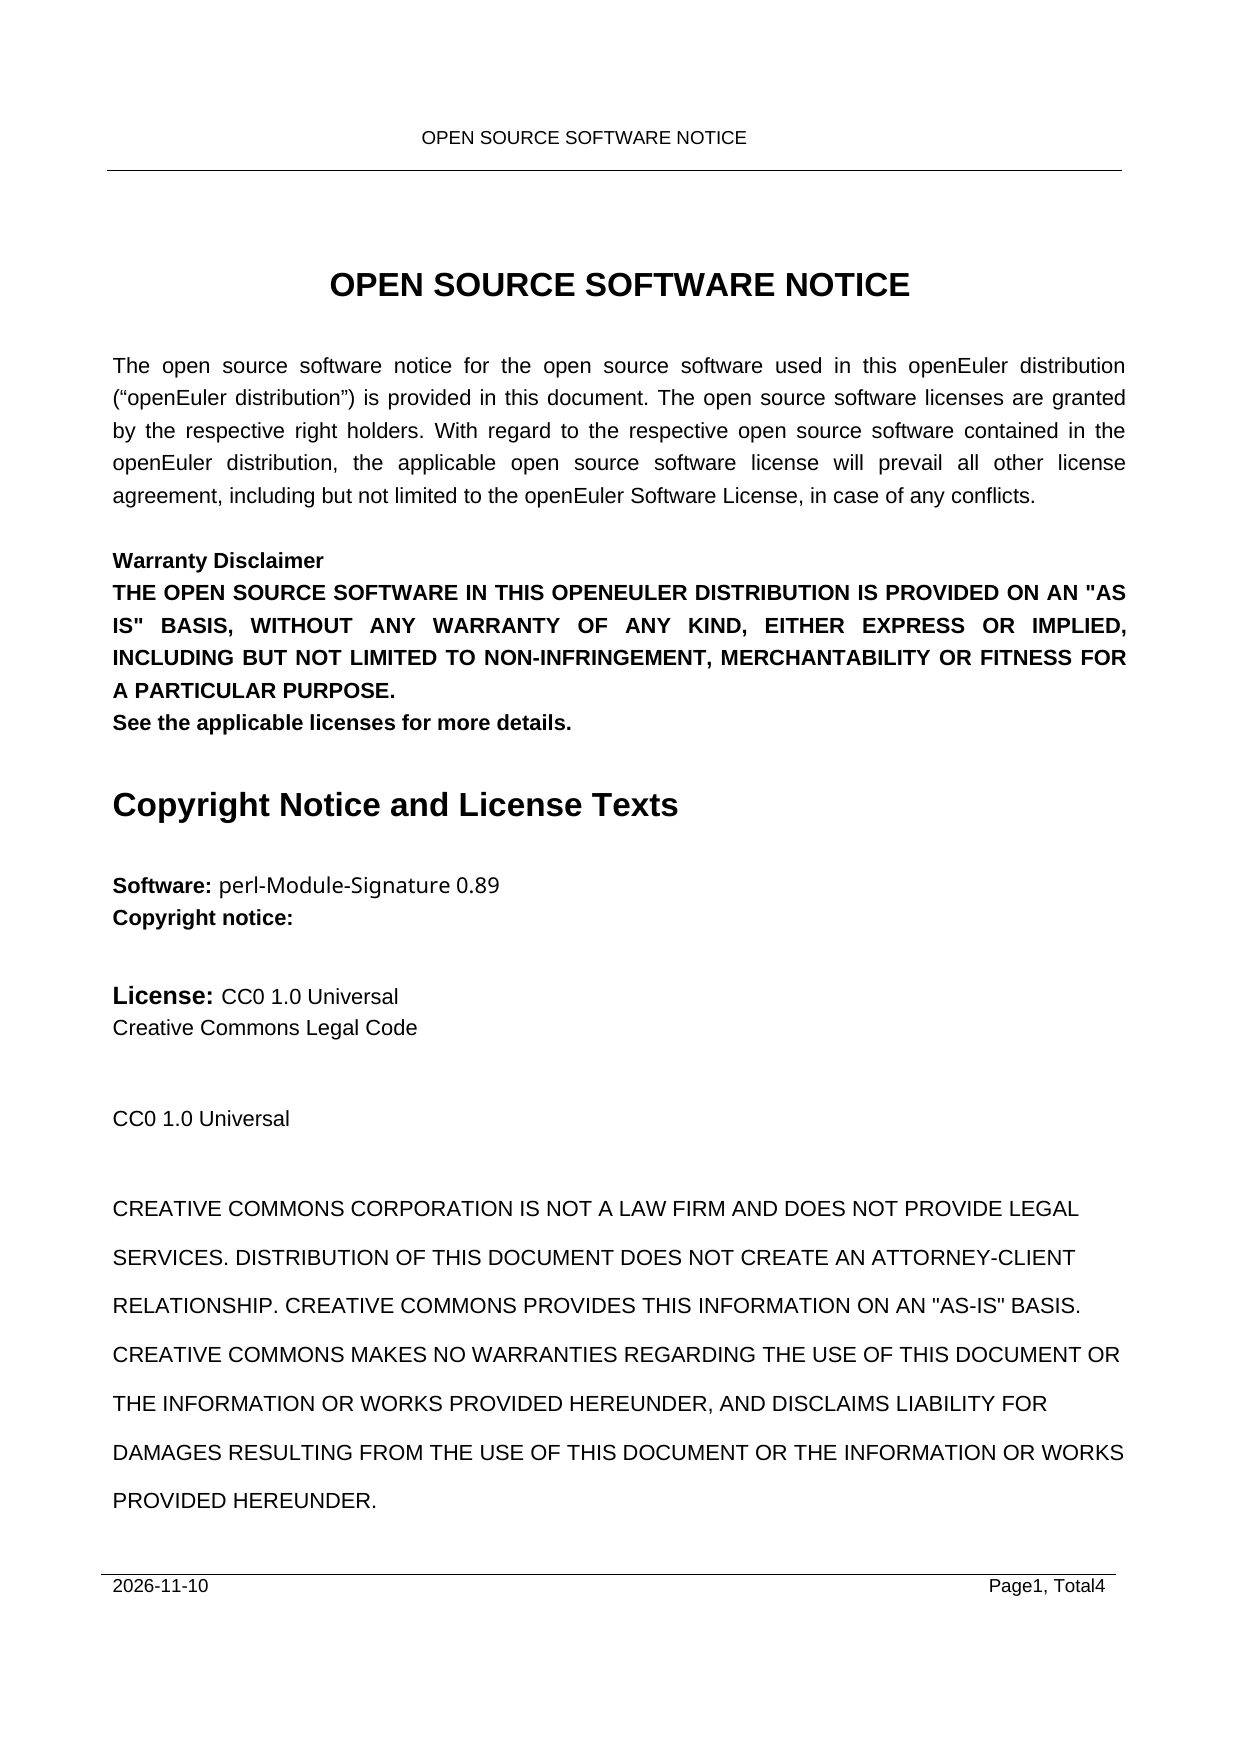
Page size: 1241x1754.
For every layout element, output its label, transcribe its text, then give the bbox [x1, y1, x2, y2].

text CREATIVE COMMONS CORPORATION IS NOT A LAW FIRM AND DOES NOT PROVIDE LEGAL SERVICES. DISTRIBUTION OF THIS DOCUMENT DOES NOT CREATE AN ATTORNEY-CLIENT RELATIONSHIP. CREATIVE COMMONS PROVIDES THIS INFORMATION ON AN "AS-IS" BASIS. CREATIVE COMMONS MAKES NO WARRANTIES REGARDING THE USE OF THIS DOCUMENT OR THE INFORMATION OR WORKS PROVIDED HEREUNDER, AND DISCLAIMS LIABILITY FOR DAMAGES RESULTING FROM THE USE OF THIS DOCUMENT OR THE INFORMATION OR WORKS PROVIDED HEREUNDER. [112, 1192, 1128, 1517]
text Creative Commons Legal Code [112, 1012, 1128, 1044]
text License: CC0 1.0 Universal [112, 979, 1128, 1012]
text OPEN SOURCE SOFTWARE NOTICE [112, 251, 1128, 316]
text THE OPEN SOURCE SOFTWARE IN THIS OPENEULER DISTRIBUTION IS PROVIDED ON AN "AS IS" BASIS, WITHOUT ANY WARRANTY OF ANY KIND, EITHER EXPRESS OR IMPLIED, INCLUDING BUT NOT LIMITED TO NON-INFRINGEMENT, MERCHANTABILITY OR FITNESS FOR A PARTICULAR PURPOSE. See the applicable licenses for more details. [112, 576, 1128, 739]
text The open source software notice for the open source software used in this openEuler distribution (“openEuler distribution”) is provided in this document. The open source software licenses are granted by the respective right holders. With regard to the respective open source software contained in the openEuler distribution, the applicable open source software license will prevail all other license agreement, including but not limited to the openEuler Software License, in case of any conflicts. [112, 349, 1128, 511]
text Copyright Notice and License Texts [112, 771, 1128, 836]
text Warranty Disclaimer [112, 544, 1128, 576]
text CC0 1.0 Universal [112, 1102, 1128, 1134]
text Copyright notice: [112, 901, 1128, 934]
title Software: perl-Module-Signature 0.89 [112, 869, 1128, 901]
